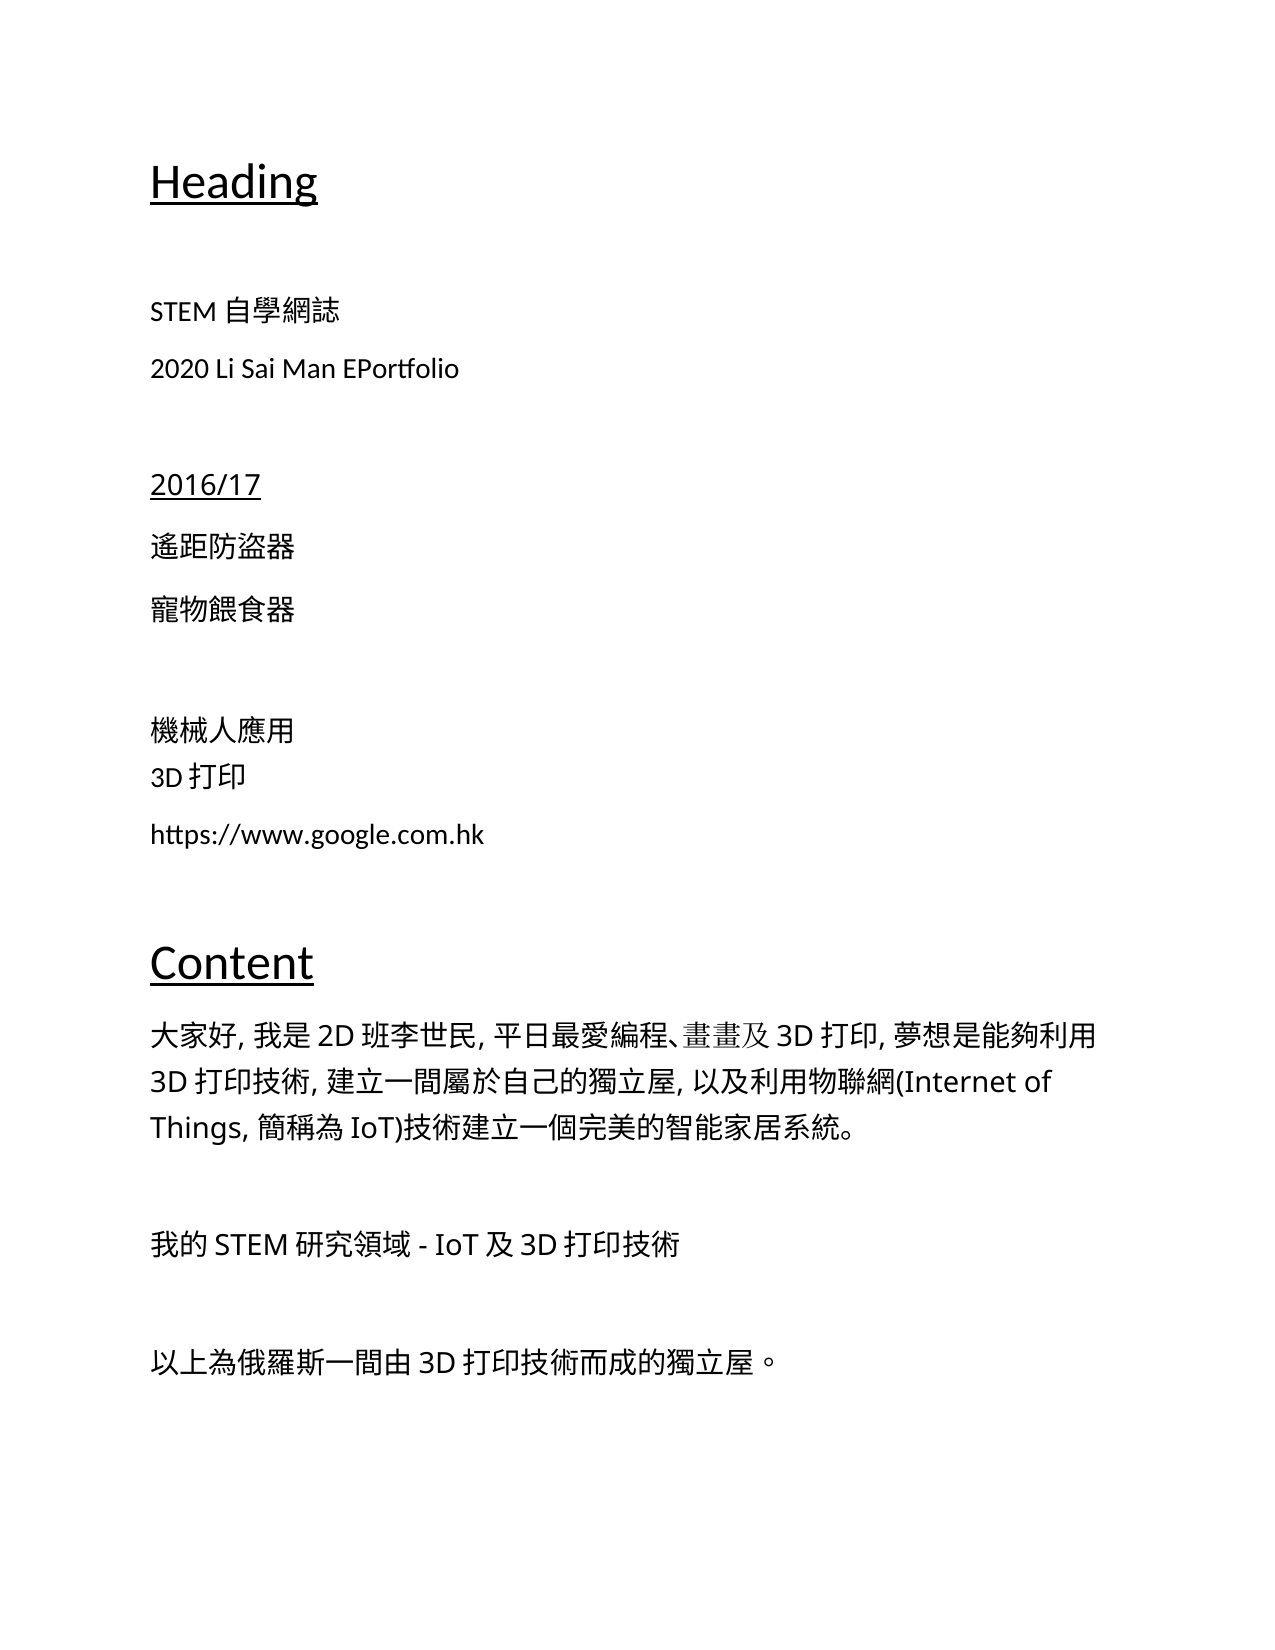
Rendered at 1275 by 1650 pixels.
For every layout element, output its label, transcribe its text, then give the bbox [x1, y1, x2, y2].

subtitle 機械人應用 [150, 708, 1125, 750]
text 2016/17 [150, 464, 1125, 504]
text Content [150, 931, 1125, 992]
text STEM 自學網誌 [150, 288, 1125, 330]
text 大家好, 我是2D班李世民, 平日最愛編程､畫畫及3D打印, 夢想是能夠利用3D打印技術, 建立一間屬於自己的獨立屋, 以及利用物聯網(Internet of Things, 簡稱為IoT)技術建立一個完美的智能家居系統。 [150, 1013, 1125, 1147]
text 遙距防盜器 [150, 524, 1125, 566]
text Heading [150, 150, 1125, 211]
text 以上為俄羅斯一間由3D打印技術而成的獨立屋。 [150, 1339, 1125, 1382]
text 2020 Li Sai Man EPortfolio [150, 350, 1125, 386]
text 3D打印 [150, 754, 1125, 796]
text 我的STEM研究領域 - IoT及3D打印技術 [150, 1222, 1125, 1264]
text https://www.google.com.hk [150, 816, 1125, 852]
text 寵物餵食器 [150, 586, 1125, 628]
